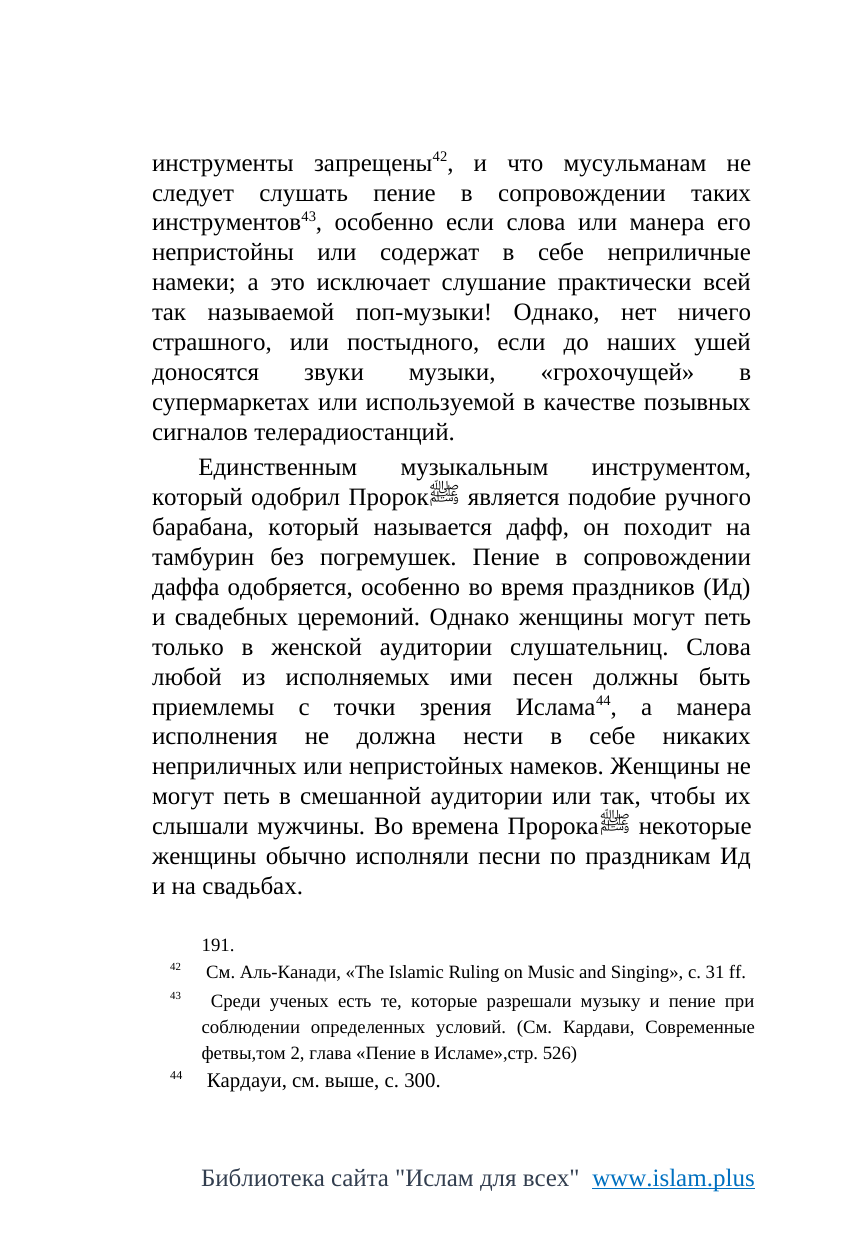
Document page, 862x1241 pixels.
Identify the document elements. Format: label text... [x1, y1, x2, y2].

text Единственным музыкальным инструментом, который одобрил Пророкﷺ является подобие ручного барабана, который называется дафф, он походит на тамбурин без погремушек. Пение в сопровождении даффа одобряется, особенно во время праздников (Ид) и свадебных церемоний. Однако женщины могут петь только в женской аудитории слушательниц. Слова любой из исполняемых ими песен должны быть приемлемы с точки зрения Ислама, а манера исполнения не должна нести в себе никаких неприличных или непристойных намеков. Женщины не могут петь в смешанной аудитории или так, чтобы их слышали мужчины. Во времена Пророкаﷺ некоторые женщины обычно исполняли песни по праздникам Ид и на свадьбах. [152, 452, 751, 900]
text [152, 148, 751, 446]
